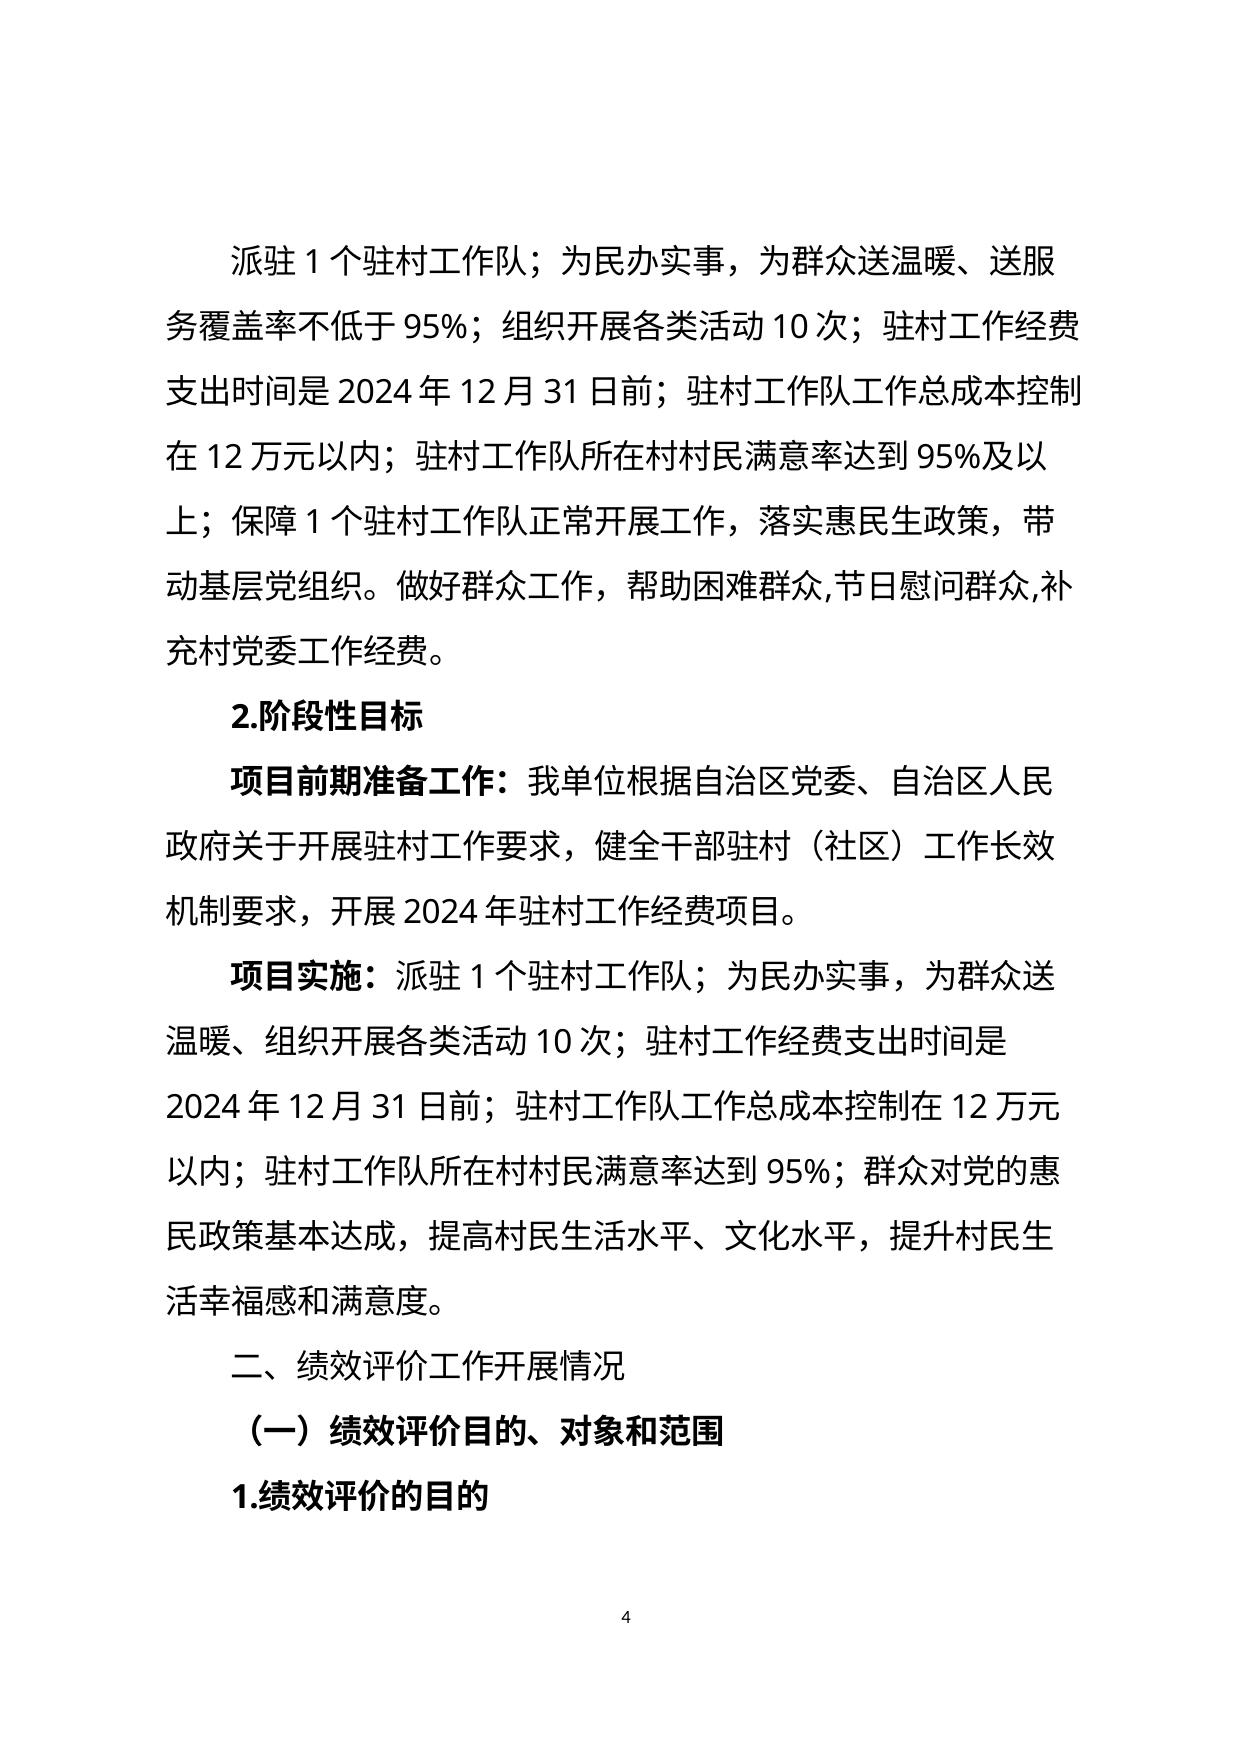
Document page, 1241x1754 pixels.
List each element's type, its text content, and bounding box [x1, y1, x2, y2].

text 二、绩效评价工作开展情况 [165, 1332, 1087, 1397]
text 项目实施：派驻1个驻村工作队；为民办实事，为群众送温暖、组织开展各类活动10次；驻村工作经费支出时间是2024年12月31日前；驻村工作队工作总成本控制在12万元以内；驻村工作队所在村村民满意率达到95%；群众对党的惠民政策基本达成，提高村民生活水平、文化水平，提升村民生活幸福感和满意度。 [165, 942, 1087, 1332]
text 1.绩效评价的目的 [165, 1462, 1087, 1527]
text 派驻1个驻村工作队；为民办实事，为群众送温暖、送服务覆盖率不低于95%；组织开展各类活动10次；驻村工作经费支出时间是2024年12月31日前；驻村工作队工作总成本控制在12万元以内；驻村工作队所在村村民满意率达到95%及以上；保障1个驻村工作队正常开展工作，落实惠民生政策，带动基层党组织。做好群众工作，帮助困难群众,节日慰问群众,补充村党委工作经费。 [165, 227, 1087, 682]
text 2.阶段性目标 [165, 682, 1087, 747]
text 项目前期准备工作：我单位根据自治区党委、自治区人民政府关于开展驻村工作要求，健全干部驻村（社区）工作长效机制要求，开展2024年驻村工作经费项目。 [165, 747, 1087, 942]
text （一）绩效评价目的、对象和范围 [165, 1397, 1087, 1462]
